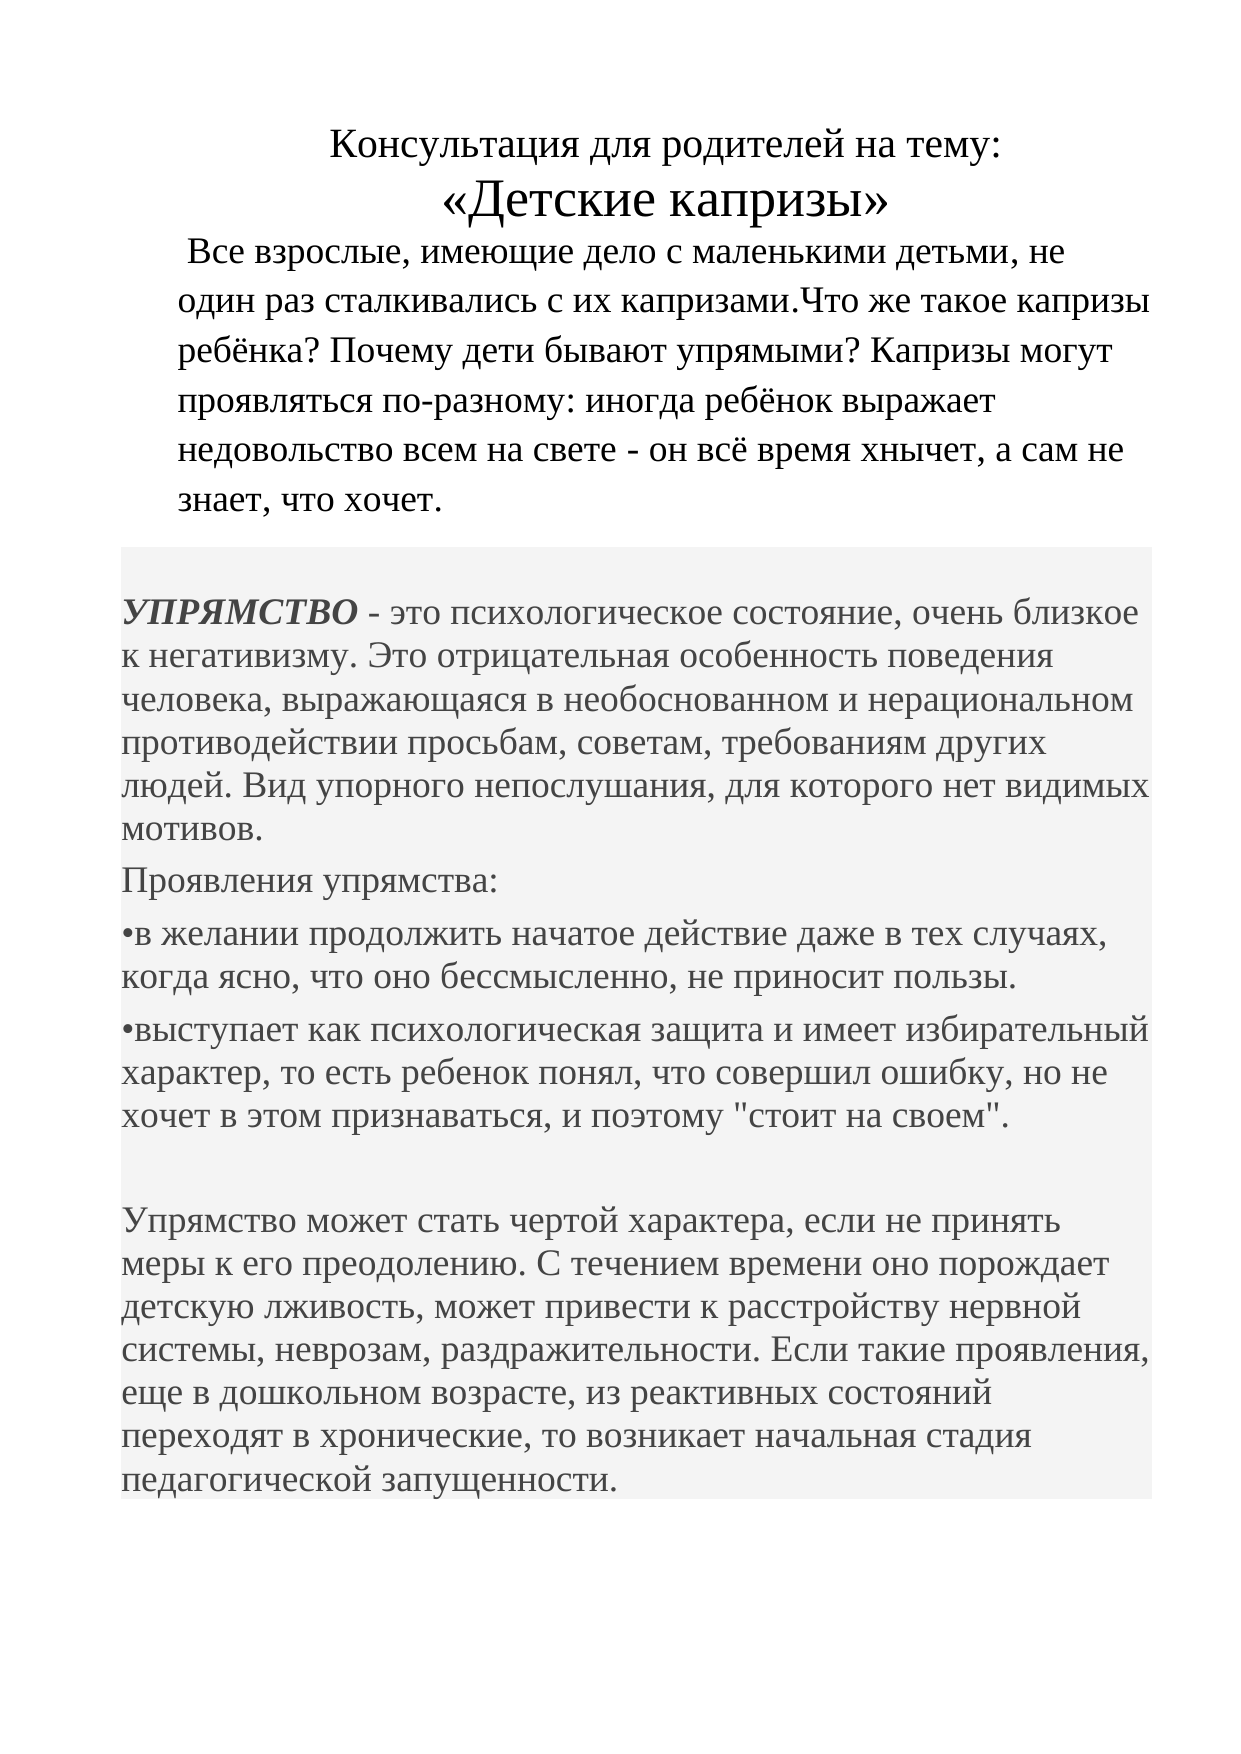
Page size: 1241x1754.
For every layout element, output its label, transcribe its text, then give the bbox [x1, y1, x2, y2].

text «Детские капризы» [234, 166, 1097, 228]
text Все взрослые, имеющие дело с маленькими детьми, не один раз сталкивались с их капризами.Что же такое капризы ребёнка? Почему дети бывают упрямыми? Капризы могут проявляться по-разному: иногда ребёнок выражает недовольство всем на свете - он всё время хнычет, а сам не знает, что хочет. [177, 228, 1152, 519]
text Упрямство может стать чертой характера, если не принять меры к его преодолению. С течением времени оно порождает детскую лживость, может привести к расстройству нервной системы, неврозам, раздражительности. Если такие проявления, еще в дошкольном возрасте, из реактивных состояний переходят в хронические, то возникает начальная стадия педагогической запущенности. [121, 1197, 1152, 1499]
text Консультация для родителей на тему: [234, 118, 1097, 166]
text •в желании продолжить начатое действие даже в тех случаях, когда ясно, что оно бессмысленно, не приносит пользы. [121, 910, 1152, 997]
text УПРЯМСТВО - это психологическое состояние, очень близкое к негативизму. Это отрицательная особенность поведения человека, выражающаяся в необоснованном и нерациональном противодействии просьбам, советам, требованиям других людей. Вид упорного непослушания, для которого нет видимых мотивов. [121, 547, 1152, 848]
text •выступает как психологическая защита и имеет избирательный характер, то есть ребенок понял, что совершил ошибку, но не хочет в этом признаваться, и поэтому "стоит на своем". [121, 1006, 1152, 1135]
text Проявления упрямства: [121, 858, 1152, 901]
